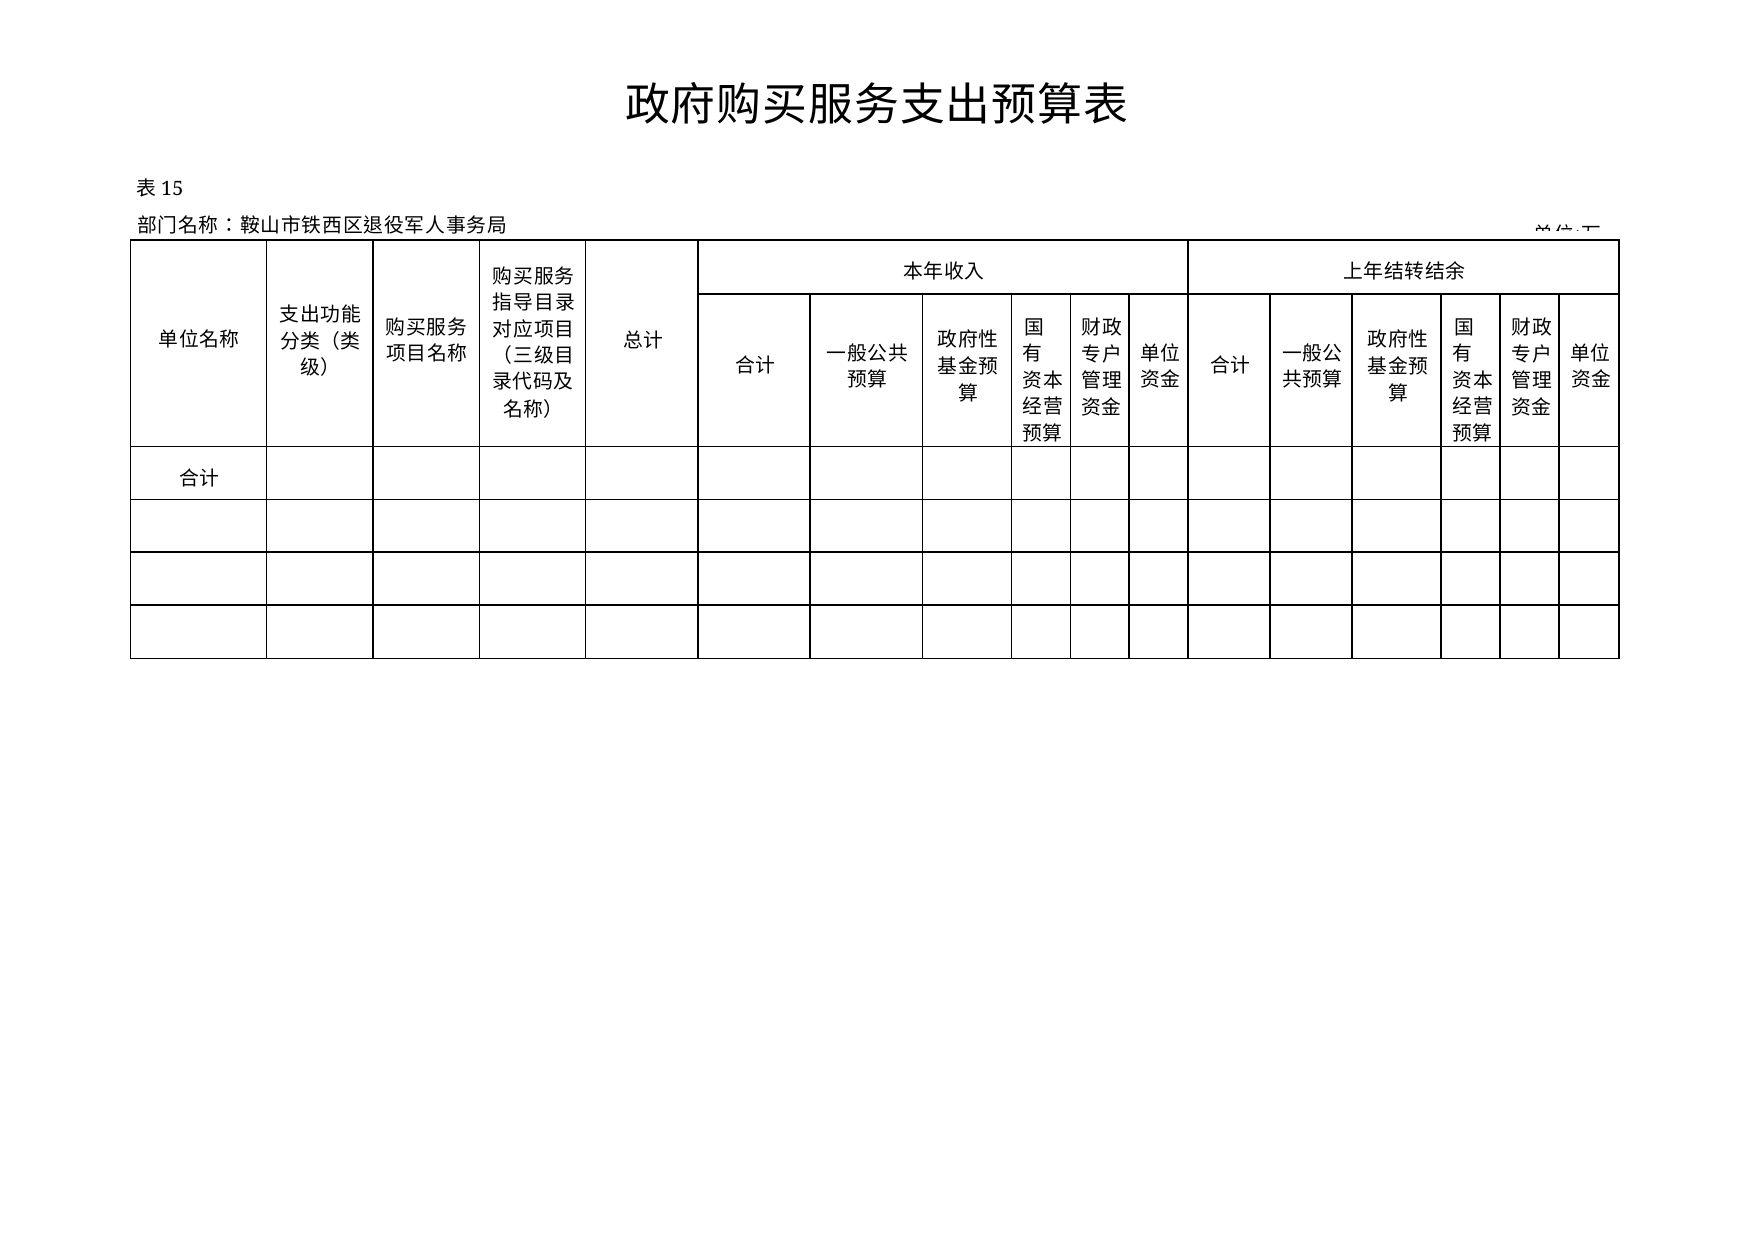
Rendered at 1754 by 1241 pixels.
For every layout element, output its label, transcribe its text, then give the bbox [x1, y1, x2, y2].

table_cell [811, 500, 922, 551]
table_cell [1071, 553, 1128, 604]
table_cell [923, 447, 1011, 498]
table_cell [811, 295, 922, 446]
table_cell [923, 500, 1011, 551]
text 表15 [137, 175, 1621, 201]
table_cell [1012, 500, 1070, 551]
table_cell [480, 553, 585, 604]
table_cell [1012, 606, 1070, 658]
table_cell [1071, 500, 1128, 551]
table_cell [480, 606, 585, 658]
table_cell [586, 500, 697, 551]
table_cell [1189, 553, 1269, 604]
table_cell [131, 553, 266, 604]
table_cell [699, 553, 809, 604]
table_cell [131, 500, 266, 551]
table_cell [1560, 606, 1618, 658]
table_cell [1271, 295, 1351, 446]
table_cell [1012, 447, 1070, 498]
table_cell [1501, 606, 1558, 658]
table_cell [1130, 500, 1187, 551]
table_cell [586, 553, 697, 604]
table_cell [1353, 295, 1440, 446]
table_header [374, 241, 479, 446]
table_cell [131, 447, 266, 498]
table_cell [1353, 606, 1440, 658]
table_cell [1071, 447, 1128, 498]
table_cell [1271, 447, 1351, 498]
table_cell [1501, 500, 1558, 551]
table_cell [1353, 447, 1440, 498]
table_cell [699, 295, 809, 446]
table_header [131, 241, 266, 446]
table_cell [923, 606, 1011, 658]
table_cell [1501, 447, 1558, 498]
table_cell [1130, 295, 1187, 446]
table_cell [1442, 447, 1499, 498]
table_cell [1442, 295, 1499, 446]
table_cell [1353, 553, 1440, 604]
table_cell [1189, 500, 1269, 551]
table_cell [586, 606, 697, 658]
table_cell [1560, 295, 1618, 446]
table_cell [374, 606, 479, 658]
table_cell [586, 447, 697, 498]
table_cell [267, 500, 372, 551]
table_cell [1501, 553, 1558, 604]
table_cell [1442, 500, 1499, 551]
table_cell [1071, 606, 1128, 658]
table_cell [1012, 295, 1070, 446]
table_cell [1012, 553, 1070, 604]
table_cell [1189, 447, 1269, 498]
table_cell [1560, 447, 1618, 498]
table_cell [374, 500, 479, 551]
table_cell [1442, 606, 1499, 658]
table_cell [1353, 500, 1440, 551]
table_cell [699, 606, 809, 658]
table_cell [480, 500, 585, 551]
text 政府购买服务支出预算表 [625, 76, 1621, 132]
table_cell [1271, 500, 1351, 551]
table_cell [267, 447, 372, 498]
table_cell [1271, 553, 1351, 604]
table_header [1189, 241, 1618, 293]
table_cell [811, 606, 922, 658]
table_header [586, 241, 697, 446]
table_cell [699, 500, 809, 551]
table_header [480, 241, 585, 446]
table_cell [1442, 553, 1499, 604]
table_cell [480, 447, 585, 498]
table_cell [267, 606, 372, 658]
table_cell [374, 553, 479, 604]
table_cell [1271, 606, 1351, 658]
text 部门名称：鞍山市铁西区退役军人事务局 [137, 213, 1621, 238]
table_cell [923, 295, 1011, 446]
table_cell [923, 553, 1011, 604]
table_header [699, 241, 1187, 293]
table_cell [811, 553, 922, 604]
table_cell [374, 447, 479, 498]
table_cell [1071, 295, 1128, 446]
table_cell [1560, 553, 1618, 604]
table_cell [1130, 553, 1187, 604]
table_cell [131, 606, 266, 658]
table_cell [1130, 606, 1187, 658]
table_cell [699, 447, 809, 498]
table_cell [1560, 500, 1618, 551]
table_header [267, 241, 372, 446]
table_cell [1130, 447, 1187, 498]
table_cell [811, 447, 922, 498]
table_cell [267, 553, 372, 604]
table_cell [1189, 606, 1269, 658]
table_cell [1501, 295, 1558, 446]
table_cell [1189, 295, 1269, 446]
